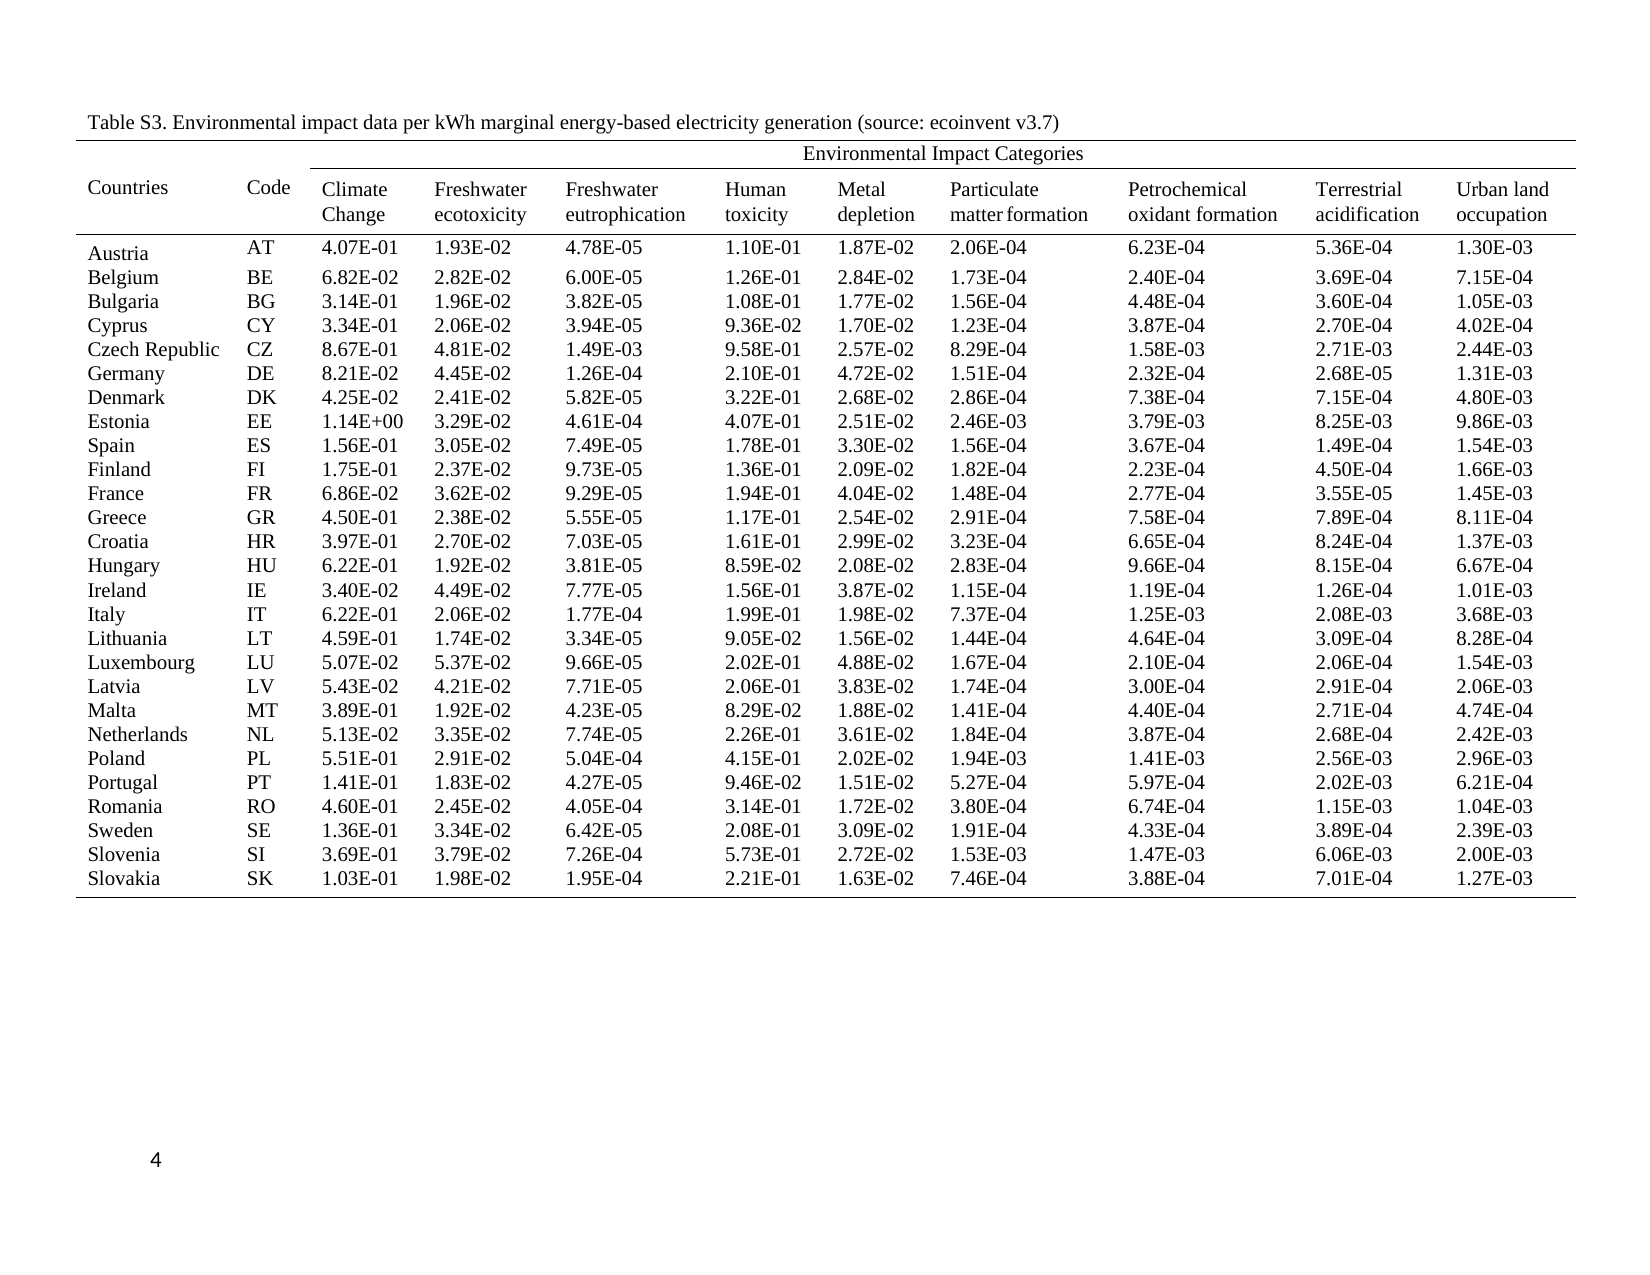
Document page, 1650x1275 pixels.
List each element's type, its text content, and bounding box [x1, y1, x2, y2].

table_cell Latvia [76, 674, 235, 698]
table_cell 3.87E-04 [1117, 313, 1304, 337]
table_cell 3.34E-01 [310, 313, 423, 337]
table_cell Code [235, 141, 310, 234]
table_cell 2.71E-04 [1304, 698, 1445, 722]
table_cell 1.03E-01 [310, 866, 423, 897]
table_cell 4.64E-04 [1117, 626, 1304, 650]
table_cell 2.06E-02 [423, 602, 554, 626]
table_cell FI [235, 457, 310, 481]
table_cell 3.67E-04 [1117, 433, 1304, 457]
table_cell 1.48E-04 [939, 481, 1117, 505]
table_cell 1.77E-04 [554, 602, 713, 626]
table_cell 1.26E-04 [554, 361, 713, 385]
table_cell 6.22E-01 [310, 554, 423, 577]
table_cell Slovenia [76, 842, 235, 866]
table_cell 1.74E-04 [939, 674, 1117, 698]
table_cell 8.25E-03 [1304, 409, 1445, 433]
table_cell 2.37E-02 [423, 457, 554, 481]
table_cell 9.86E-03 [1445, 409, 1576, 433]
table_cell 2.84E-02 [826, 265, 938, 289]
table_cell Czech Republic [76, 337, 235, 361]
table_cell Sweden [76, 818, 235, 842]
table_cell 3.68E-03 [1445, 602, 1576, 626]
table_cell 1.54E-03 [1445, 650, 1576, 674]
table_cell 2.42E-03 [1445, 722, 1576, 746]
table_cell 4.78E-05 [554, 235, 713, 265]
table_cell 8.11E-04 [1445, 505, 1576, 529]
table_cell 6.74E-04 [1117, 794, 1304, 818]
table_cell 4.80E-03 [1445, 385, 1576, 409]
table_cell 1.26E-04 [1304, 577, 1445, 602]
table_cell 9.66E-04 [1117, 554, 1304, 577]
table_cell Petrochemical oxidant formation [1117, 169, 1304, 234]
table_cell 2.39E-03 [1445, 818, 1576, 842]
table_cell 1.27E-03 [1445, 866, 1576, 897]
table_cell Slovakia [76, 866, 235, 897]
table_cell 2.02E-02 [826, 746, 938, 770]
table_cell 2.38E-02 [423, 505, 554, 529]
table_cell LT [235, 626, 310, 650]
table_cell 1.92E-02 [423, 554, 554, 577]
table_cell 2.91E-04 [1304, 674, 1445, 698]
table_cell 2.57E-02 [826, 337, 938, 361]
table_cell 4.04E-02 [826, 481, 938, 505]
table_cell 2.44E-03 [1445, 337, 1576, 361]
table_cell 1.44E-04 [939, 626, 1117, 650]
table_cell 4.07E-01 [310, 235, 423, 265]
table_cell 3.35E-02 [423, 722, 554, 746]
table_cell Denmark [76, 385, 235, 409]
table_cell 8.15E-04 [1304, 554, 1445, 577]
table_cell 5.82E-05 [554, 385, 713, 409]
table_cell Portugal [76, 770, 235, 794]
table_cell 2.91E-04 [939, 505, 1117, 529]
table_cell 6.82E-02 [310, 265, 423, 289]
table_cell 1.87E-02 [826, 235, 938, 265]
table_cell 2.10E-04 [1117, 650, 1304, 674]
table_cell LU [235, 650, 310, 674]
table_cell 5.97E-04 [1117, 770, 1304, 794]
table_cell Freshwater ecotoxicity [423, 169, 554, 234]
table_cell 8.29E-02 [714, 698, 826, 722]
table_cell ES [235, 433, 310, 457]
table_cell 3.09E-04 [1304, 626, 1445, 650]
table_cell 2.77E-04 [1117, 481, 1304, 505]
table_cell 1.01E-03 [1445, 577, 1576, 602]
table_cell 3.83E-02 [826, 674, 938, 698]
table_cell 2.10E-01 [714, 361, 826, 385]
table_cell 3.34E-05 [554, 626, 713, 650]
table_cell 4.07E-01 [714, 409, 826, 433]
table_cell 9.46E-02 [714, 770, 826, 794]
table_cell 5.55E-05 [554, 505, 713, 529]
table_cell RO [235, 794, 310, 818]
table_cell Environmental Impact Categories [310, 141, 1576, 168]
table_cell 5.73E-01 [714, 842, 826, 866]
table_cell 1.91E-04 [939, 818, 1117, 842]
table_cell 3.88E-04 [1117, 866, 1304, 897]
table_cell 1.04E-03 [1445, 794, 1576, 818]
table_cell GR [235, 505, 310, 529]
table_cell 1.96E-02 [423, 289, 554, 313]
table_cell 2.70E-02 [423, 529, 554, 553]
table_cell 3.69E-04 [1304, 265, 1445, 289]
table_cell 1.98E-02 [826, 602, 938, 626]
table_cell Romania [76, 794, 235, 818]
table_cell 3.60E-04 [1304, 289, 1445, 313]
table_cell Croatia [76, 529, 235, 553]
table_cell 7.46E-04 [939, 866, 1117, 897]
table_cell 3.00E-04 [1117, 674, 1304, 698]
table_cell Metal depletion [826, 169, 938, 234]
table_cell 6.23E-04 [1117, 235, 1304, 265]
table_cell 7.38E-04 [1117, 385, 1304, 409]
table_cell 5.43E-02 [310, 674, 423, 698]
table_cell 3.87E-04 [1117, 722, 1304, 746]
table_cell 1.15E-04 [939, 577, 1117, 602]
table_cell 6.42E-05 [554, 818, 713, 842]
table_cell 7.71E-05 [554, 674, 713, 698]
table_cell 2.68E-05 [1304, 361, 1445, 385]
table_cell DE [235, 361, 310, 385]
table_cell 1.08E-01 [714, 289, 826, 313]
table_cell 1.84E-04 [939, 722, 1117, 746]
table_cell 1.15E-03 [1304, 794, 1445, 818]
table_cell 1.56E-01 [310, 433, 423, 457]
table_cell 1.26E-01 [714, 265, 826, 289]
table_cell 1.94E-01 [714, 481, 826, 505]
table_cell 1.92E-02 [423, 698, 554, 722]
table_cell 1.17E-01 [714, 505, 826, 529]
table_cell 2.08E-02 [826, 554, 938, 577]
table_cell SK [235, 866, 310, 897]
table_cell 1.14E+00 [310, 409, 423, 433]
table_cell Greece [76, 505, 235, 529]
table_cell Finland [76, 457, 235, 481]
table_cell 2.70E-04 [1304, 313, 1445, 337]
table_cell 9.58E-01 [714, 337, 826, 361]
table_cell Particulate matter formation [939, 169, 1117, 234]
table_cell IE [235, 577, 310, 602]
table_cell 1.30E-03 [1445, 235, 1576, 265]
table_cell 2.99E-02 [826, 529, 938, 553]
table_cell 2.06E-04 [939, 235, 1117, 265]
table_cell 3.62E-02 [423, 481, 554, 505]
table_cell 4.88E-02 [826, 650, 938, 674]
table_cell 7.26E-04 [554, 842, 713, 866]
table_cell Freshwater eutrophication [554, 169, 713, 234]
table_cell 1.58E-03 [1117, 337, 1304, 361]
table_cell Malta [76, 698, 235, 722]
table_cell 1.94E-03 [939, 746, 1117, 770]
table_cell 1.19E-04 [1117, 577, 1304, 602]
table_cell 1.78E-01 [714, 433, 826, 457]
table_cell Netherlands [76, 722, 235, 746]
table_cell 1.56E-04 [939, 433, 1117, 457]
table_cell 8.29E-04 [939, 337, 1117, 361]
table_cell 1.41E-03 [1117, 746, 1304, 770]
table_cell 6.22E-01 [310, 602, 423, 626]
table_cell 2.91E-02 [423, 746, 554, 770]
table_cell 1.31E-03 [1445, 361, 1576, 385]
table_cell 2.51E-02 [826, 409, 938, 433]
table_cell 8.28E-04 [1445, 626, 1576, 650]
table_cell 4.49E-02 [423, 577, 554, 602]
table_cell 1.10E-01 [714, 235, 826, 265]
table_cell 3.94E-05 [554, 313, 713, 337]
table_cell 2.68E-02 [826, 385, 938, 409]
table_cell 1.41E-04 [939, 698, 1117, 722]
table_cell 9.73E-05 [554, 457, 713, 481]
table_cell Italy [76, 602, 235, 626]
table_cell 2.06E-03 [1445, 674, 1576, 698]
table_cell 1.56E-02 [826, 626, 938, 650]
table_cell 5.51E-01 [310, 746, 423, 770]
table_cell 1.41E-01 [310, 770, 423, 794]
table_cell 1.51E-02 [826, 770, 938, 794]
table_cell 6.21E-04 [1445, 770, 1576, 794]
table_cell 4.50E-04 [1304, 457, 1445, 481]
table_cell Estonia [76, 409, 235, 433]
table_cell 2.02E-01 [714, 650, 826, 674]
table_cell Belgium [76, 265, 235, 289]
table_cell 4.23E-05 [554, 698, 713, 722]
table_cell 1.54E-03 [1445, 433, 1576, 457]
table_cell 9.05E-02 [714, 626, 826, 650]
table_cell 2.41E-02 [423, 385, 554, 409]
table_cell 1.93E-02 [423, 235, 554, 265]
table_cell Poland [76, 746, 235, 770]
table_cell 1.70E-02 [826, 313, 938, 337]
table_cell 6.67E-04 [1445, 554, 1576, 577]
table_cell 1.95E-04 [554, 866, 713, 897]
table_cell 4.59E-01 [310, 626, 423, 650]
table_cell 4.50E-01 [310, 505, 423, 529]
table_cell 2.96E-03 [1445, 746, 1576, 770]
table_cell 1.83E-02 [423, 770, 554, 794]
table_cell 1.23E-04 [939, 313, 1117, 337]
table_cell 1.56E-04 [939, 289, 1117, 313]
table_cell 1.36E-01 [310, 818, 423, 842]
table_cell 1.66E-03 [1445, 457, 1576, 481]
table_cell 6.65E-04 [1117, 529, 1304, 553]
table_header Table S3. Environmental impact data per kWh marginal energy-based electricity generation (source: ecoinvent v3.7) [76, 104, 1576, 140]
table_cell IT [235, 602, 310, 626]
table_cell Cyprus [76, 313, 235, 337]
table_cell Lithuania [76, 626, 235, 650]
table_cell 2.56E-03 [1304, 746, 1445, 770]
table_cell 3.79E-02 [423, 842, 554, 866]
table_cell 1.45E-03 [1445, 481, 1576, 505]
table_cell 3.89E-04 [1304, 818, 1445, 842]
table_cell 6.00E-05 [554, 265, 713, 289]
table_cell 1.63E-02 [826, 866, 938, 897]
table_cell CY [235, 313, 310, 337]
table_cell 3.14E-01 [310, 289, 423, 313]
table_cell 4.05E-04 [554, 794, 713, 818]
table_cell 7.15E-04 [1304, 385, 1445, 409]
table_cell 4.45E-02 [423, 361, 554, 385]
table_cell 2.54E-02 [826, 505, 938, 529]
table_cell 7.03E-05 [554, 529, 713, 553]
table_cell 3.82E-05 [554, 289, 713, 313]
table_cell 2.21E-01 [714, 866, 826, 897]
table_cell 7.77E-05 [554, 577, 713, 602]
table_cell 4.72E-02 [826, 361, 938, 385]
table_cell Hungary [76, 554, 235, 577]
table_cell 5.13E-02 [310, 722, 423, 746]
table_cell PT [235, 770, 310, 794]
table_cell 3.30E-02 [826, 433, 938, 457]
table_cell 5.36E-04 [1304, 235, 1445, 265]
table_cell 9.29E-05 [554, 481, 713, 505]
table_cell Climate Change [310, 169, 423, 234]
table_cell 1.56E-01 [714, 577, 826, 602]
table_cell 2.68E-04 [1304, 722, 1445, 746]
table_cell 5.07E-02 [310, 650, 423, 674]
table_cell 1.51E-04 [939, 361, 1117, 385]
table_cell Terrestrial acidification [1304, 169, 1445, 234]
table_cell BE [235, 265, 310, 289]
table_cell 1.53E-03 [939, 842, 1117, 866]
table_cell CZ [235, 337, 310, 361]
table_cell 2.02E-03 [1304, 770, 1445, 794]
table_cell 8.24E-04 [1304, 529, 1445, 553]
table_cell 6.06E-03 [1304, 842, 1445, 866]
table_cell 2.45E-02 [423, 794, 554, 818]
table_cell 2.23E-04 [1117, 457, 1304, 481]
table_cell 2.08E-03 [1304, 602, 1445, 626]
table_cell Luxembourg [76, 650, 235, 674]
table_cell 3.09E-02 [826, 818, 938, 842]
table_cell Spain [76, 433, 235, 457]
table_cell 1.72E-02 [826, 794, 938, 818]
table_cell 3.40E-02 [310, 577, 423, 602]
table_cell 2.06E-04 [1304, 650, 1445, 674]
table_cell 4.02E-04 [1445, 313, 1576, 337]
table_cell 2.26E-01 [714, 722, 826, 746]
table_cell SI [235, 842, 310, 866]
table_cell 1.25E-03 [1117, 602, 1304, 626]
table_cell 2.08E-01 [714, 818, 826, 842]
table_cell 3.29E-02 [423, 409, 554, 433]
table_cell 4.81E-02 [423, 337, 554, 361]
table_cell 1.61E-01 [714, 529, 826, 553]
table_cell 1.77E-02 [826, 289, 938, 313]
table_cell 1.75E-01 [310, 457, 423, 481]
table_cell NL [235, 722, 310, 746]
table_cell 5.04E-04 [554, 746, 713, 770]
table_cell 8.21E-02 [310, 361, 423, 385]
table_cell 4.27E-05 [554, 770, 713, 794]
table_cell 3.69E-01 [310, 842, 423, 866]
table_cell 2.40E-04 [1117, 265, 1304, 289]
table_cell 3.61E-02 [826, 722, 938, 746]
table_cell 4.61E-04 [554, 409, 713, 433]
table_cell 2.46E-03 [939, 409, 1117, 433]
table_cell EE [235, 409, 310, 433]
table_cell 2.06E-01 [714, 674, 826, 698]
table_cell 3.22E-01 [714, 385, 826, 409]
table_cell HU [235, 554, 310, 577]
table_cell 7.37E-04 [939, 602, 1117, 626]
table_cell 7.74E-05 [554, 722, 713, 746]
table_cell 3.97E-01 [310, 529, 423, 553]
table_cell 3.14E-01 [714, 794, 826, 818]
table_cell BG [235, 289, 310, 313]
table_cell 3.23E-04 [939, 529, 1117, 553]
table_cell LV [235, 674, 310, 698]
table_cell 3.80E-04 [939, 794, 1117, 818]
table_cell 8.67E-01 [310, 337, 423, 361]
table_cell 4.21E-02 [423, 674, 554, 698]
table_cell 2.71E-03 [1304, 337, 1445, 361]
table_cell Austria [76, 235, 235, 265]
table_cell 4.33E-04 [1117, 818, 1304, 842]
table_cell 1.05E-03 [1445, 289, 1576, 313]
table_cell 4.40E-04 [1117, 698, 1304, 722]
table_cell PL [235, 746, 310, 770]
table_cell 1.99E-01 [714, 602, 826, 626]
table_cell 5.27E-04 [939, 770, 1117, 794]
table_cell 1.47E-03 [1117, 842, 1304, 866]
table_cell 1.73E-04 [939, 265, 1117, 289]
table_cell France [76, 481, 235, 505]
table_cell Bulgaria [76, 289, 235, 313]
table_cell Ireland [76, 577, 235, 602]
table_cell MT [235, 698, 310, 722]
table_cell 2.86E-04 [939, 385, 1117, 409]
table_cell 7.49E-05 [554, 433, 713, 457]
table_cell 3.87E-02 [826, 577, 938, 602]
table_cell 4.60E-01 [310, 794, 423, 818]
table_cell 4.74E-04 [1445, 698, 1576, 722]
table_cell DK [235, 385, 310, 409]
table_cell 1.82E-04 [939, 457, 1117, 481]
table_cell 1.98E-02 [423, 866, 554, 897]
table_cell 3.81E-05 [554, 554, 713, 577]
table_cell 7.58E-04 [1117, 505, 1304, 529]
table_cell FR [235, 481, 310, 505]
table_cell Urban land occupation [1445, 169, 1576, 234]
table_cell 3.34E-02 [423, 818, 554, 842]
table_cell Human toxicity [714, 169, 826, 234]
table_cell 3.55E-05 [1304, 481, 1445, 505]
table_cell 2.72E-02 [826, 842, 938, 866]
table_cell 9.36E-02 [714, 313, 826, 337]
table_cell 4.15E-01 [714, 746, 826, 770]
table_cell AT [235, 235, 310, 265]
table_cell 1.49E-04 [1304, 433, 1445, 457]
table_cell 2.32E-04 [1117, 361, 1304, 385]
table_cell 2.06E-02 [423, 313, 554, 337]
table_cell 6.86E-02 [310, 481, 423, 505]
table_cell 3.79E-03 [1117, 409, 1304, 433]
table_cell 2.82E-02 [423, 265, 554, 289]
table_cell 1.37E-03 [1445, 529, 1576, 553]
table_cell 2.09E-02 [826, 457, 938, 481]
table_cell 2.00E-03 [1445, 842, 1576, 866]
table_cell 8.59E-02 [714, 554, 826, 577]
table_cell 5.37E-02 [423, 650, 554, 674]
table_cell 7.15E-04 [1445, 265, 1576, 289]
table_cell 1.49E-03 [554, 337, 713, 361]
table_cell HR [235, 529, 310, 553]
table_cell 7.89E-04 [1304, 505, 1445, 529]
table_cell 7.01E-04 [1304, 866, 1445, 897]
table_cell 1.67E-04 [939, 650, 1117, 674]
table_cell 1.74E-02 [423, 626, 554, 650]
table_cell 9.66E-05 [554, 650, 713, 674]
table_cell 3.89E-01 [310, 698, 423, 722]
table_cell 2.83E-04 [939, 554, 1117, 577]
table_cell 4.48E-04 [1117, 289, 1304, 313]
table_cell 1.36E-01 [714, 457, 826, 481]
table_cell 4.25E-02 [310, 385, 423, 409]
table_cell Germany [76, 361, 235, 385]
table_cell SE [235, 818, 310, 842]
table_cell 3.05E-02 [423, 433, 554, 457]
table_cell 1.88E-02 [826, 698, 938, 722]
table_cell Countries [76, 141, 235, 234]
